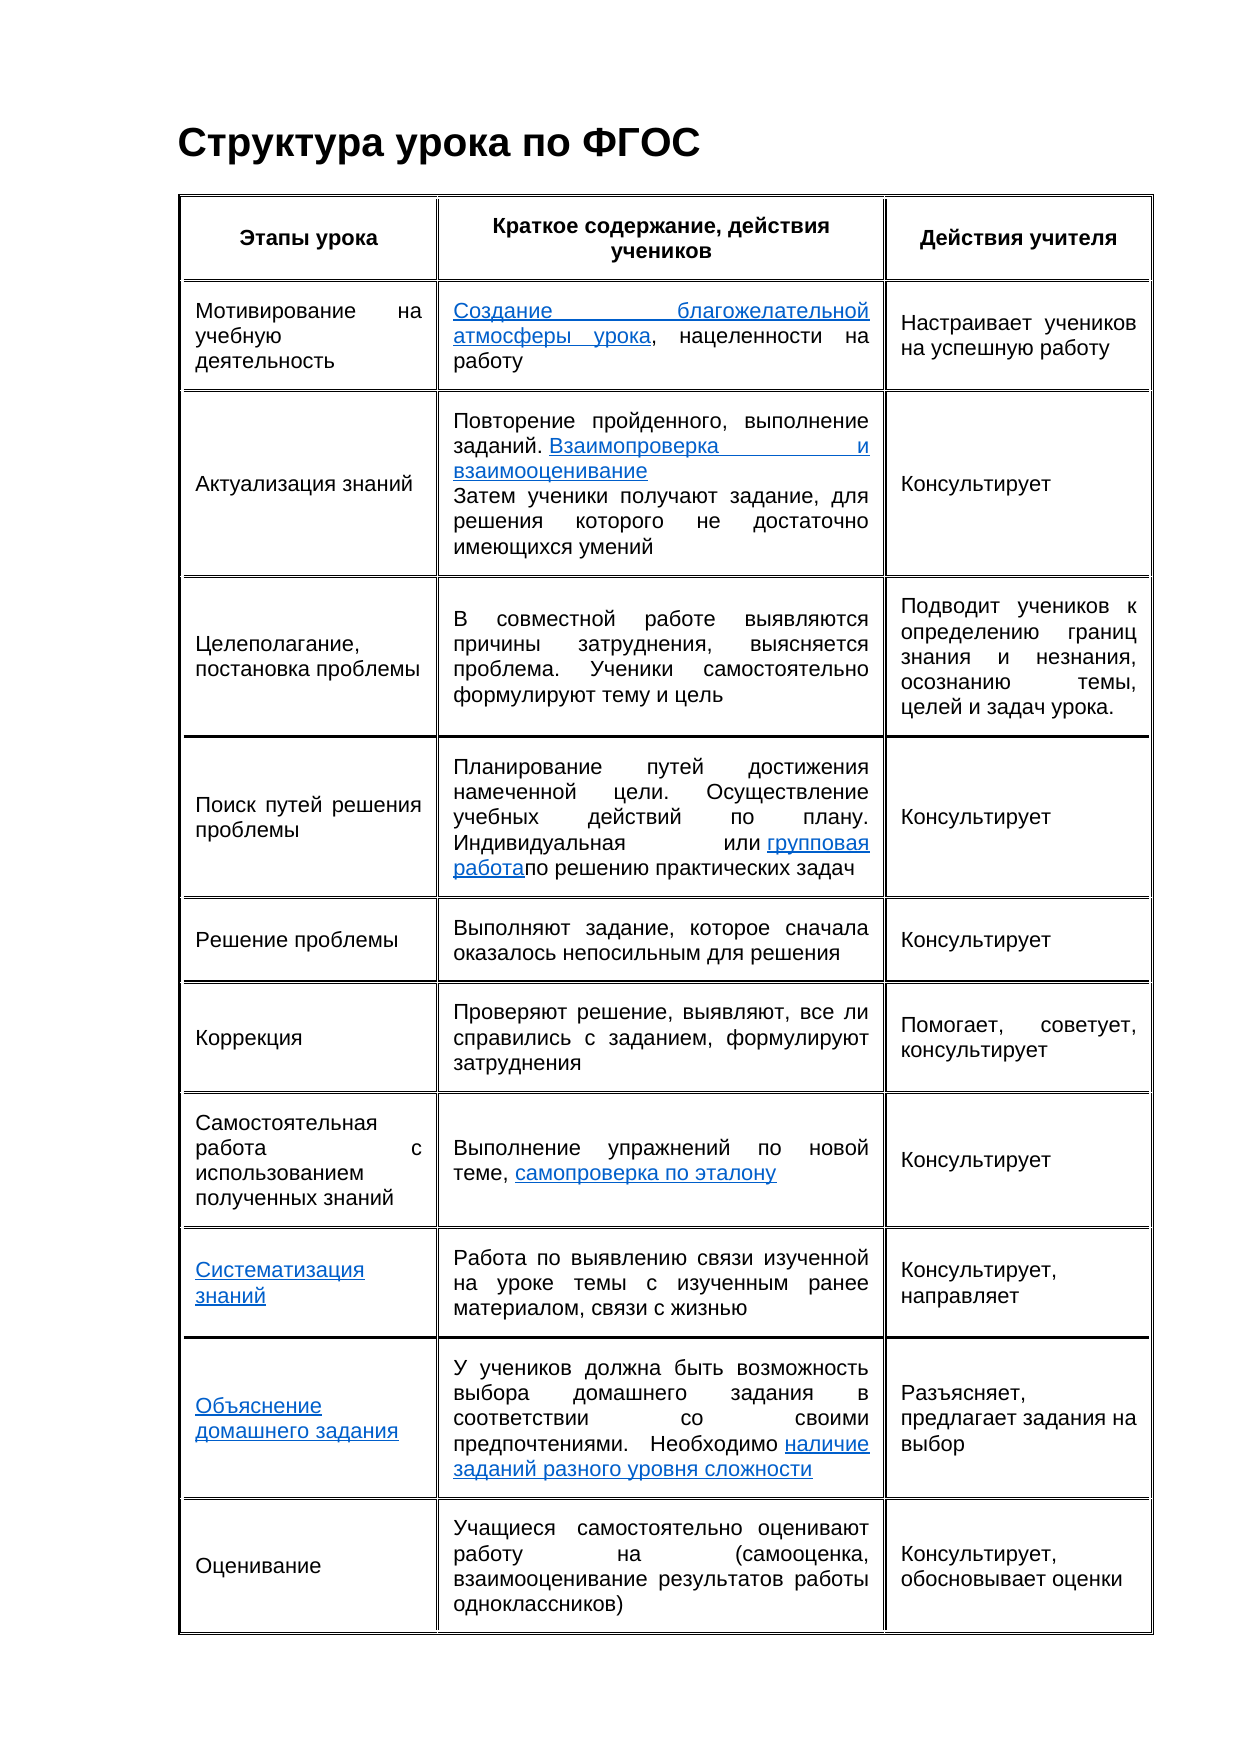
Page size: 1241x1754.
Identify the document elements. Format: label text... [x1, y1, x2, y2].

table_cell Разъясняет, предлагает задания на выбор [887, 1336, 1151, 1496]
table_header Действия учителя [885, 197, 1151, 279]
table_cell Консультирует, направляет [885, 1226, 1152, 1336]
table_cell Учащиеся самостоятельно оценивают работу на (самооценка, взаимооценивание результатов работы одноклассников) [438, 1496, 885, 1632]
table_cell Мотивирование на учебную деятельность [180, 279, 437, 389]
table_cell Повторение пройденного, выполнение заданий. Взаимопроверка и взаимооценивание Затем ученики получают задание, для решения которого не достаточно имеющихся умений [439, 392, 883, 574]
text Структура урока по ФГОС [177, 118, 1152, 165]
table_cell Самостоятельная работа с использованием полученных знаний [180, 1091, 437, 1226]
table_cell Работа по выявлению связи изученной на уроке темы с изученным ранее материалом, связи с жизнью [439, 1229, 883, 1336]
table_cell Объяснение домашнего задания [181, 1336, 436, 1496]
table_cell Целеполагание, постановка проблемы [181, 575, 436, 735]
table_cell Консультирует [885, 389, 1152, 574]
table_cell Коррекция [181, 980, 436, 1091]
table_cell Консультирует, обосновывает оценки [885, 1496, 1151, 1632]
table_cell Актуализация знаний [180, 389, 437, 574]
table_cell В совместной работе выявляются причины затруднения, выясняется проблема. Ученики самостоятельно формулируют тему и цель [439, 578, 883, 735]
table_header Краткое содержание, действия учеников [438, 195, 885, 279]
table_cell Оценивание [181, 1496, 437, 1632]
table_header Этапы урока [181, 197, 437, 279]
table_cell Выполняют задание, которое сначала оказалось непосильным для решения [439, 899, 883, 980]
table_cell Консультирует [887, 735, 1151, 896]
table_cell Планирование путей достижения намеченной цели. Осуществление учебных действий по плану. Индивидуальная или групповая работапо решению практических задач [439, 738, 883, 896]
table_cell Настраивает учеников на успешную работу [885, 279, 1152, 389]
table_cell Решение проблемы [180, 896, 437, 980]
table_cell Консультирует [885, 896, 1152, 980]
table_cell Проверяют решение, выявляют, все ли справились с заданием, формулируют затруднения [439, 984, 883, 1091]
table_cell Консультирует [885, 1091, 1152, 1226]
table_cell Выполнение упражнений по новой теме, самопроверка по эталону [439, 1094, 883, 1226]
table_cell Подводит учеников к определению границ знания и незнания, осознанию темы, целей и задач урока. [887, 575, 1151, 735]
table_cell Помогает, советует, консультирует [887, 980, 1151, 1091]
table_cell Систематизация знаний [180, 1226, 437, 1336]
table_cell Создание благожелательной атмосферы урока, нацеленности на работу [439, 282, 883, 389]
table_cell Поиск путей решения проблемы [181, 735, 436, 896]
table_cell У учеников должна быть возможность выбора домашнего задания в соответствии со своими предпочтениями. Необходимо наличие заданий разного уровня сложности [439, 1339, 883, 1496]
